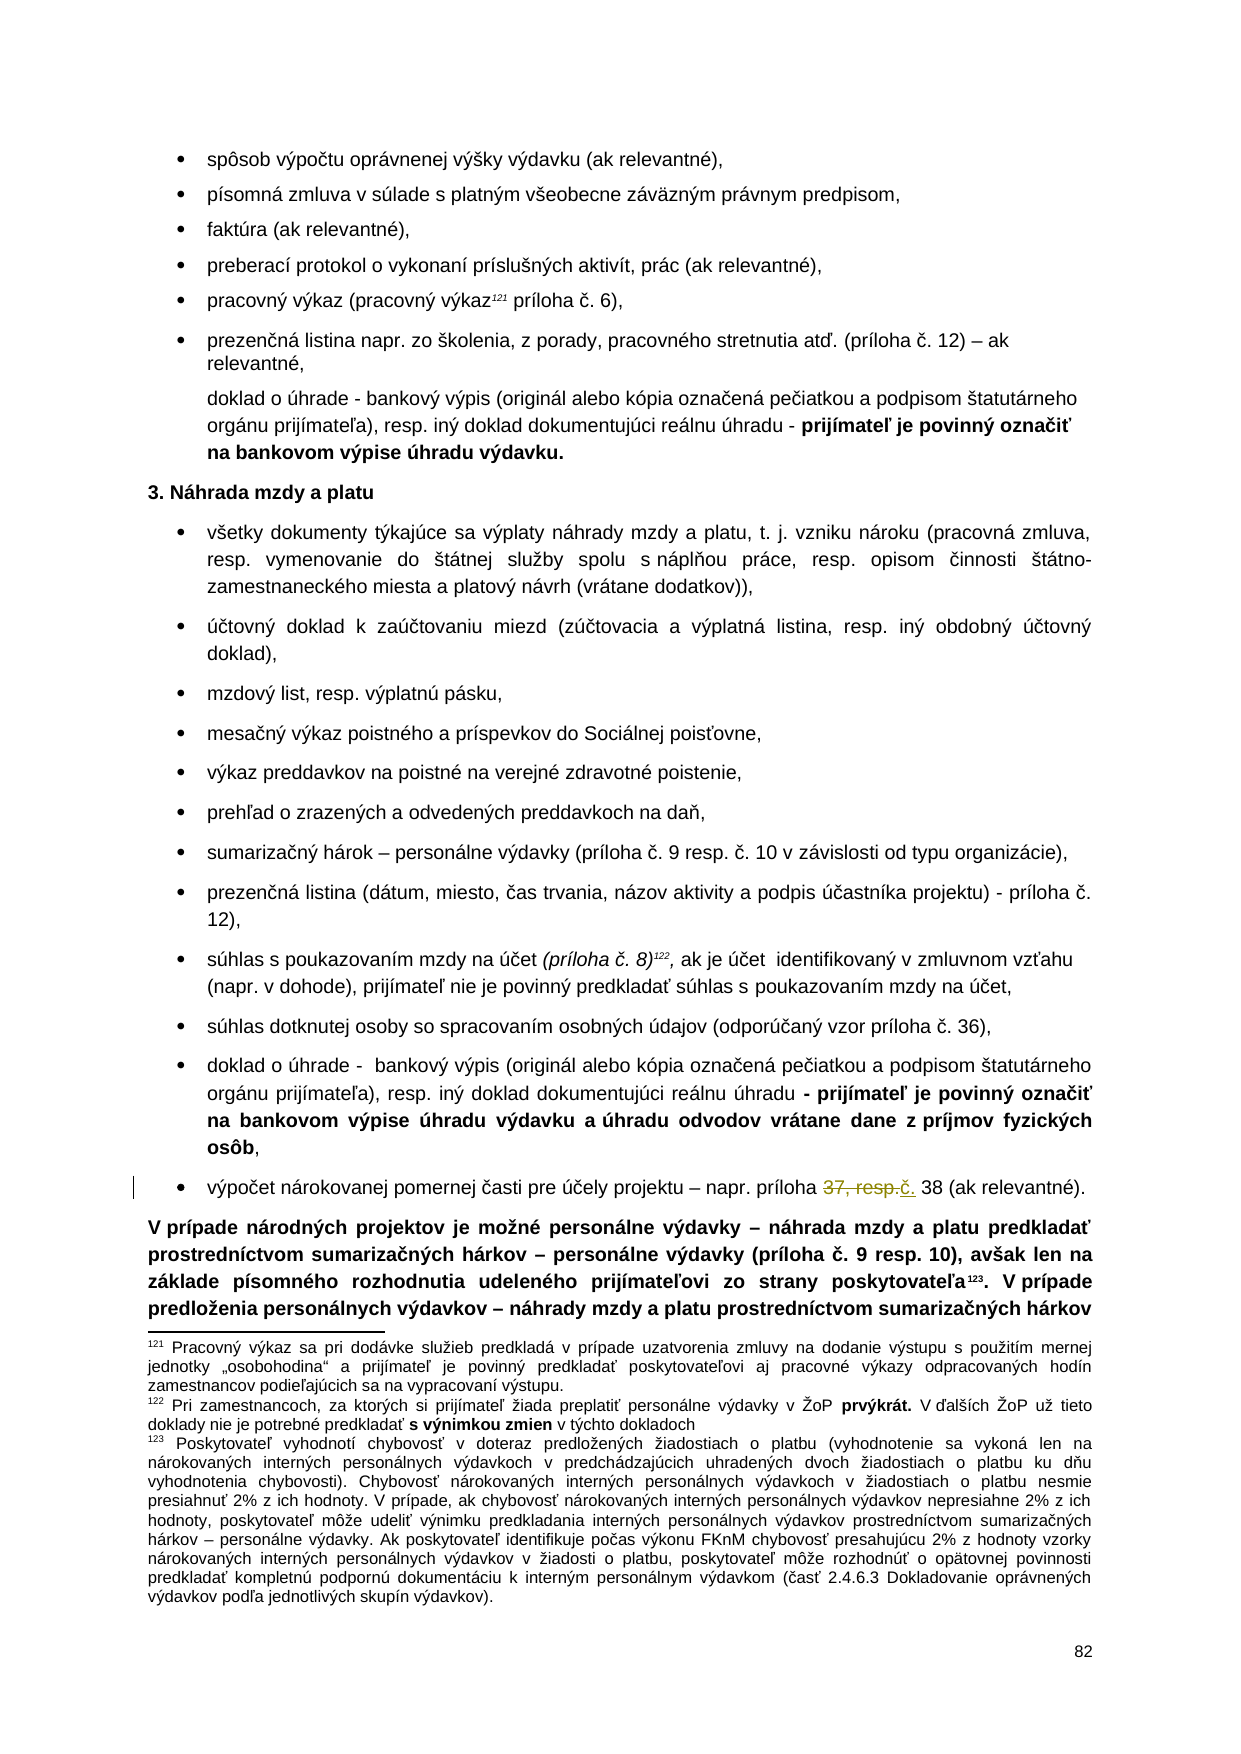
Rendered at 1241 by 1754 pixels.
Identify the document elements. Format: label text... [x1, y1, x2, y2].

list všetky dokumenty týkajúce sa výplaty náhrady mzdy a platu, t. j. vzniku nároku (pracovná zmluva, resp. vymenovanie do štátnej služby spolu s náplňou práce, resp. opisom činnosti štátno-zamestnaneckého miesta a platový návrh (vrátane dodatkov)), [177, 521, 1092, 598]
list účtovný doklad k zaúčtovaniu miezd (zúčtovacia a výplatná listina, resp. iný obdobný účtovný doklad), [177, 615, 1092, 665]
list výkaz preddavkov na poistné na verejné zdravotné poistenie, [177, 761, 1092, 784]
text súhlas dotknutej osoby so spracovaním osobných údajov (odporúčaný vzor príloha č. 36), [177, 1014, 1092, 1037]
list mesačný výkaz poistného a príspevkov do Sociálnej poisťovne, [177, 721, 1092, 744]
text faktúra (ak relevantné), [177, 218, 1092, 241]
text spôsob výpočtu oprávnenej výšky výdavku (ak relevantné), [177, 148, 1092, 171]
text písomná zmluva v súlade s platným všeobecne záväzným právnym predpisom, [177, 183, 1092, 206]
text 3. Náhrada mzdy a platu [148, 481, 1092, 503]
text preberací protokol o vykonaní príslušných aktivít, prác (ak relevantné), [177, 254, 1092, 276]
text prezenčná listina napr. zo školenia, z porady, pracovného stretnutia atď. (príloha č. 12) – ak relevantné, [177, 329, 1092, 374]
text súhlas s poukazovaním mzdy na účet (príloha č. 8), ak je účet identifikovaný v zmluvnom vzťahu (napr. v dohode), prijímateľ nie je povinný predkladať súhlas s poukazovaním mzdy na účet, [177, 948, 1092, 998]
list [148, 1216, 1092, 1320]
text pracovný výkaz (pracovný výkaz príloha č. 6), [177, 289, 1092, 312]
list mzdový list, resp. výplatnú pásku, [177, 682, 1092, 704]
list sumarizačný hárok – personálne výdavky (príloha č. 9 resp. č. 10 v závislosti od typu organizácie), [177, 841, 1092, 864]
list prezenčná listina (dátum, miesto, čas trvania, názov aktivity a podpis účastníka projektu) - príloha č. 12), [177, 881, 1092, 931]
list doklad o úhrade - bankový výpis (originál alebo kópia označená pečiatkou a podpisom štatutárneho orgánu prijímateľa), resp. iný doklad dokumentujúci reálnu úhradu - prijímateľ je povinný označiť na bankovom výpise úhradu výdavku a úhradu odvodov vrátane dane z príjmov fyzických osôb, [177, 1054, 1092, 1159]
list doklad o úhrade - bankový výpis (originál alebo kópia označená pečiatkou a podpisom štatutárneho orgánu prijímateľa), resp. iný doklad dokumentujúci reálnu úhradu - prijímateľ je povinný označiť na bankovom výpise úhradu výdavku. [207, 387, 1092, 464]
list výpočet nárokovanej pomernej časti pre účely projektu – napr. príloha 38 (ak relevantné). [177, 1176, 1092, 1198]
list prehľad o zrazených a odvedených preddavkoch na daň, [177, 801, 1092, 824]
